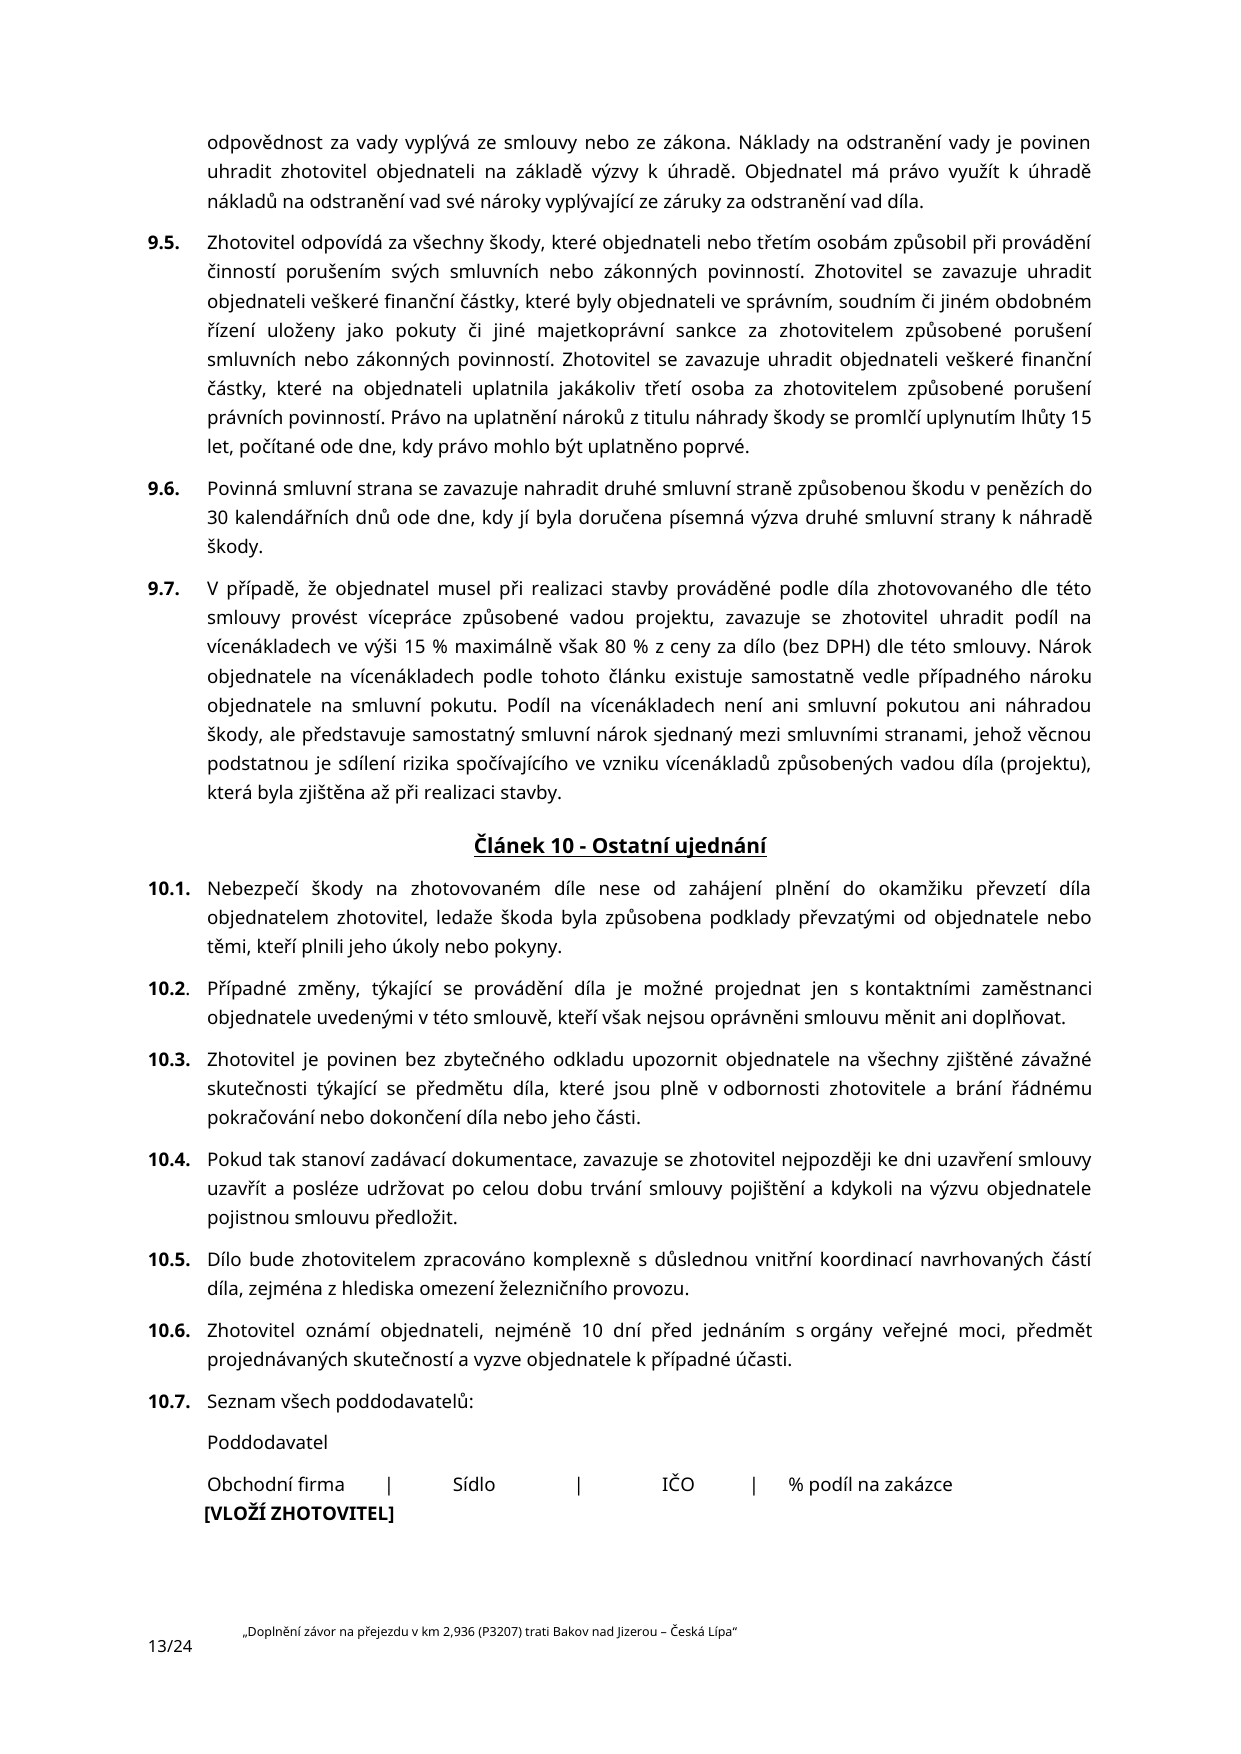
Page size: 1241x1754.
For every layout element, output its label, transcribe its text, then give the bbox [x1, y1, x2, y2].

text 10.3. Zhotovitel je povinen bez zbytečného odkladu upozornit objednatele na všechny zjištěné závažné skutečnosti týkající se předmětu díla, které jsou plně v odbornosti zhotovitele a brání řádnému pokračování nebo dokončení díla nebo jeho části. [148, 1043, 1092, 1131]
text 10.2. Případné změny, týkající se provádění díla je možné projednat jen s kontaktními zaměstnanci objednatele uvedenými v této smlouvě, kteří však nejsou oprávněni smlouvu měnit ani doplňovat. [148, 972, 1092, 1031]
text 10.4. Pokud tak stanoví zadávací dokumentace, zavazuje se zhotovitel nejpozději ke dni uzavření smlouvy uzavřít a posléze udržovat po celou dobu trvání smlouvy pojištění a kdykoli na výzvu objednatele pojistnou smlouvu předložit. [148, 1143, 1092, 1231]
text Poddodavatel [204, 1426, 1092, 1456]
text [VLOŽÍ ZHOTOVITEL] [148, 1497, 1092, 1526]
text Obchodní firma | Sídlo | IČO | % podíl na zakázce [151, 1468, 1092, 1497]
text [148, 126, 1092, 214]
text 9.5. Zhotovitel odpovídá za všechny škody, které objednateli nebo třetím osobám způsobil při provádění činností porušením svých smluvních nebo zákonných povinností. Zhotovitel se zavazuje uhradit objednateli veškeré finanční částky, které byly objednateli ve správním, soudním či jiném obdobném řízení uloženy jako pokuty či jiné majetkoprávní sankce za zhotovitelem způsobené porušení smluvních nebo zákonných povinností. Zhotovitel se zavazuje uhradit objednateli veškeré finanční částky, které na objednateli uplatnila jakákoliv třetí osoba za zhotovitelem způsobené porušení právních povinností. Právo na uplatnění nároků z titulu náhrady škody se promlčí uplynutím lhůty 15 let, počítané ode dne, kdy právo mohlo být uplatněno poprvé. [148, 226, 1092, 460]
subtitle Článek 10 - Ostatní ujednání [148, 831, 1092, 860]
text 9.6. Povinná smluvní strana se zavazuje nahradit druhé smluvní straně způsobenou škodu v penězích do 30 kalendářních dnů ode dne, kdy jí byla doručena písemná výzva druhé smluvní strany k náhradě škody. [148, 472, 1092, 560]
text 10.1. Nebezpečí škody na zhotovovaném díle nese od zahájení plnění do okamžiku převzetí díla objednatelem zhotovitel, ledaže škoda byla způsobena podklady převzatými od objednatele nebo těmi, kteří plnili jeho úkoly nebo pokyny. [148, 872, 1092, 960]
text 10.5. Dílo bude zhotovitelem zpracováno komplexně s důslednou vnitřní koordinací navrhovaných částí díla, zejména z hlediska omezení železničního provozu. [148, 1243, 1092, 1301]
text 10.6. Zhotovitel oznámí objednateli, nejméně 10 dní před jednáním s orgány veřejné moci, předmět projednávaných skutečností a vyzve objednatele k případné účasti. [148, 1314, 1092, 1372]
text 9.7. V případě, že objednatel musel při realizaci stavby prováděné podle díla zhotovovaného dle této smlouvy provést vícepráce způsobené vadou projektu, zavazuje se zhotovitel uhradit podíl na vícenákladech ve výši 15 % maximálně však 80 % z ceny za dílo (bez DPH) dle této smlouvy. Nárok objednatele na vícenákladech podle tohoto článku existuje samostatně vedle případného nároku objednatele na smluvní pokutu. Podíl na vícenákladech není ani smluvní pokutou ani náhradou škody, ale představuje samostatný smluvní nárok sjednaný mezi smluvními stranami, jehož věcnou podstatnou je sdílení rizika spočívajícího ve vzniku vícenákladů způsobených vadou díla (projektu), která byla zjištěna až při realizaci stavby. [148, 572, 1092, 806]
text 10.7. Seznam všech poddodavatelů: [148, 1385, 1092, 1414]
